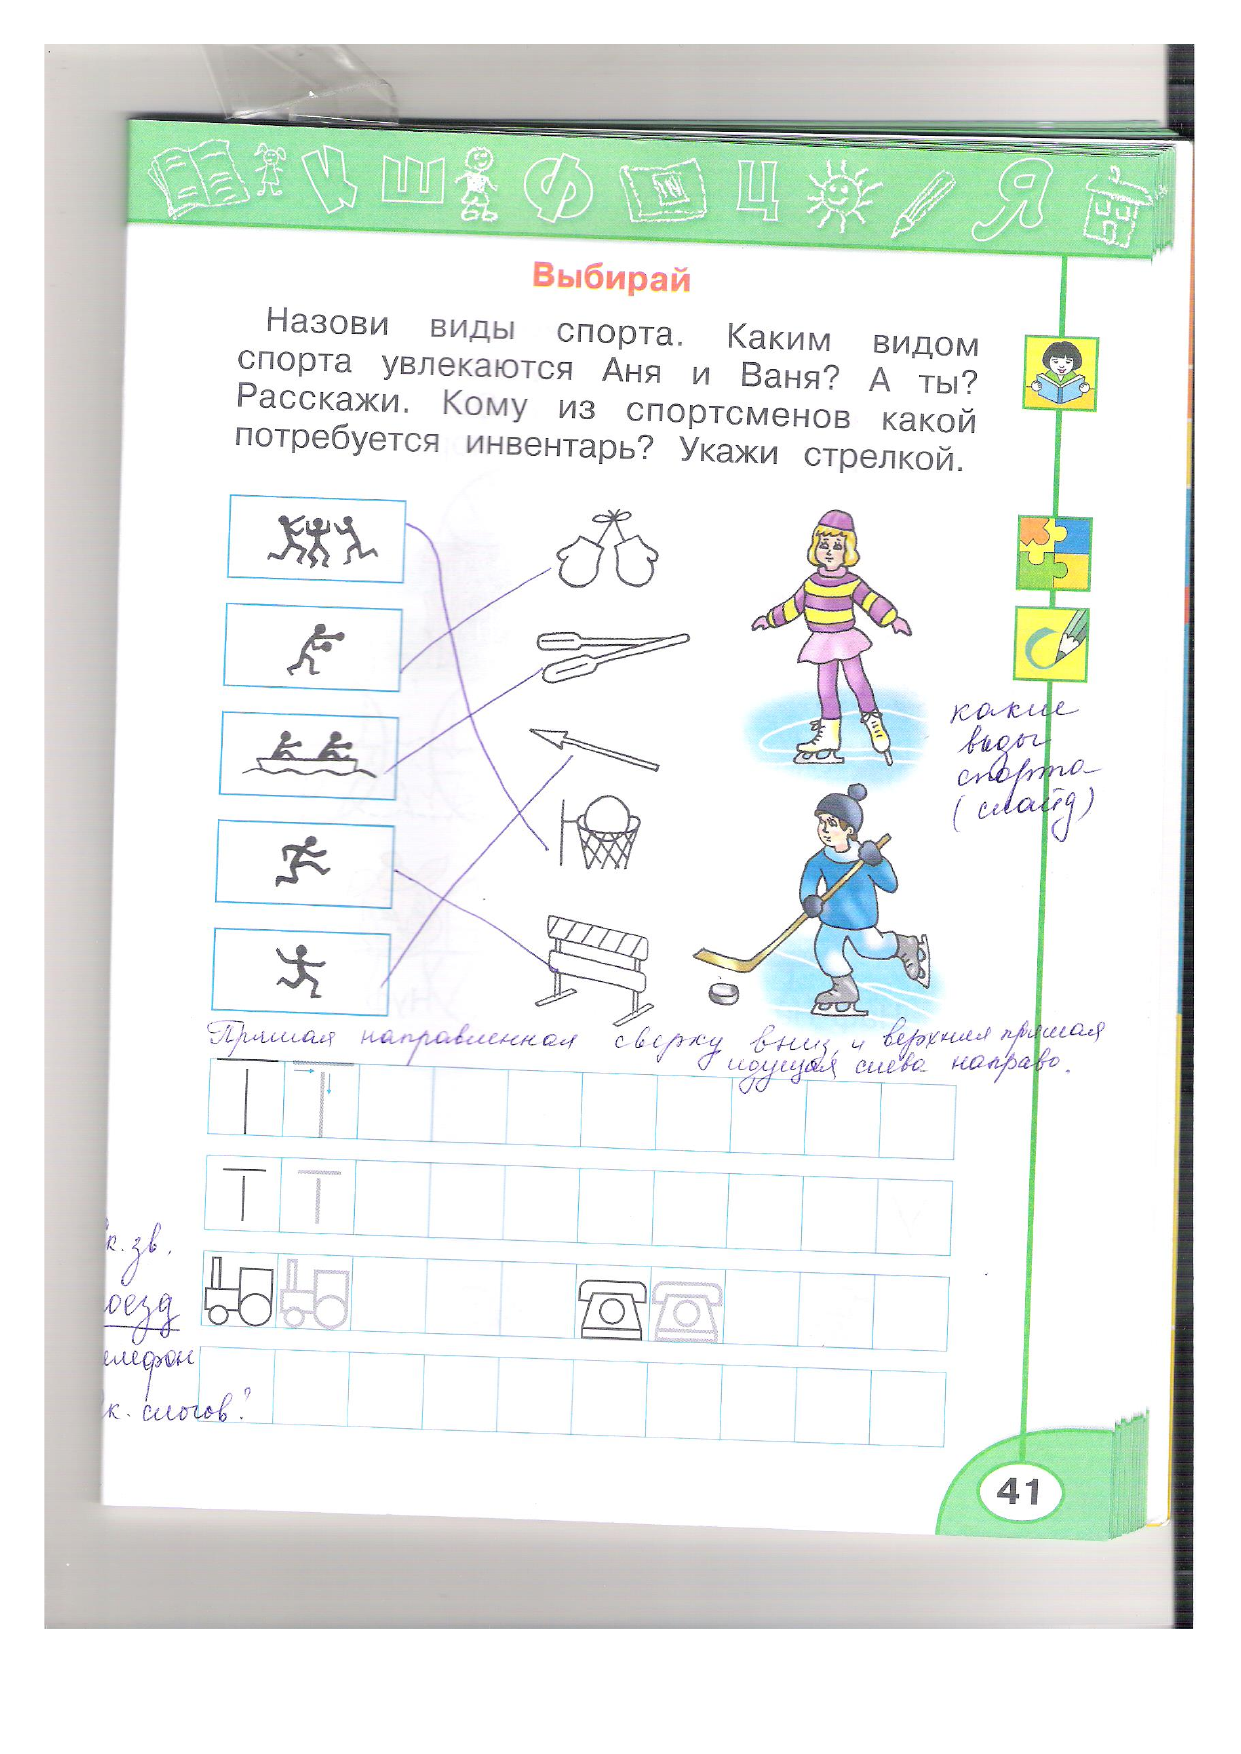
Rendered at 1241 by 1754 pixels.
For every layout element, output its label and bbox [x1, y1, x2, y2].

picture [44, 44, 1197, 1629]
